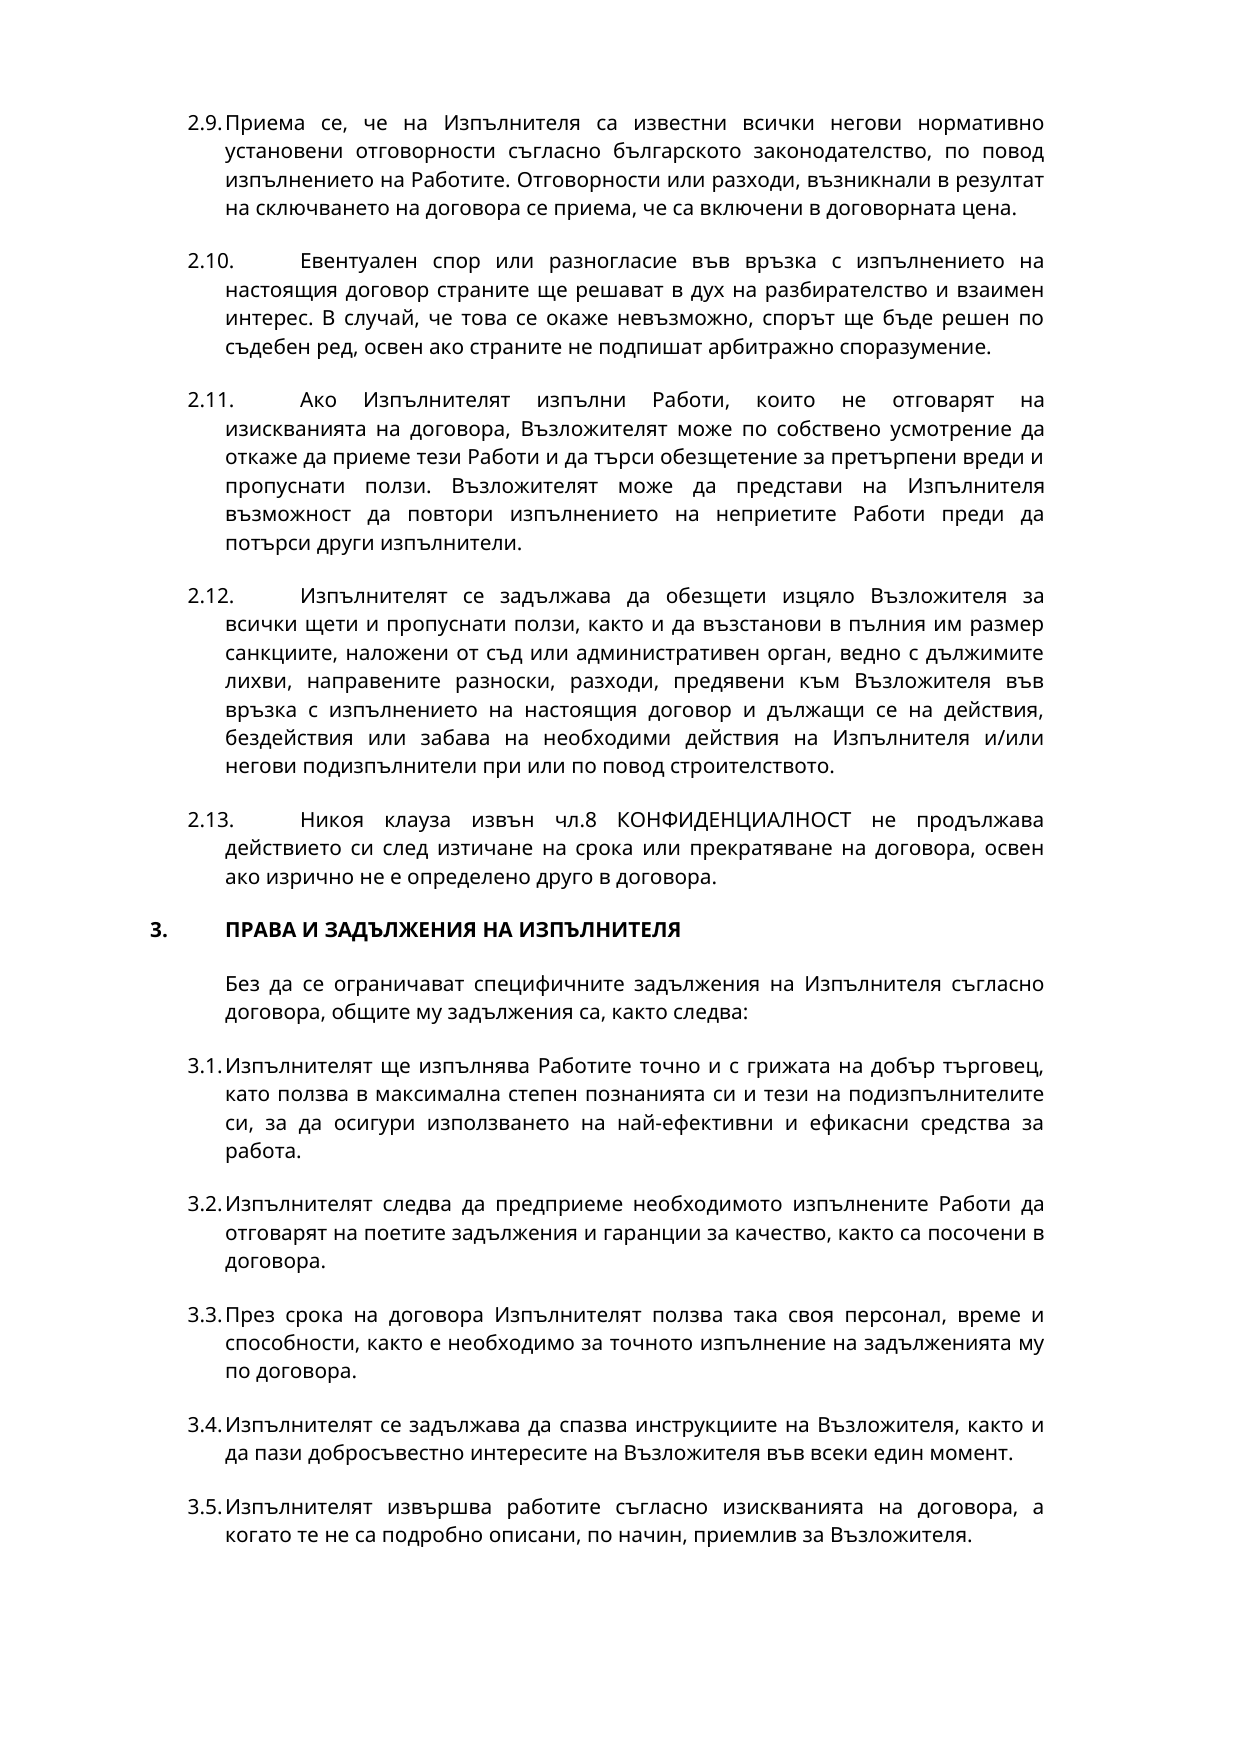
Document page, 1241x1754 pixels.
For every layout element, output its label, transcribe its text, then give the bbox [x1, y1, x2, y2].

text Без да се ограничават специфичните задължения на Изпълнителя съгласно договора, общите му задължения са, както следва: [225, 969, 1045, 1026]
list Ако Изпълнителят изпълни Работи, които не отговарят на изискванията на договора, Възложителят може по собствено усмотрение да откаже да приеме тези Работи и да търси обезщетение за претърпени вреди и пропуснати ползи. Възложителят може да представи на Изпълнителя възможност да повтори изпълнението на неприетите Работи преди да потърси други изпълнители. [187, 385, 1045, 556]
list Изпълнителят следва да предприеме необходимото изпълнените Работи да отговарят на поетите задължения и гаранции за качество, както са посочени в договора. [187, 1189, 1045, 1275]
list Приема се, че на Изпълнителя са известни всички негови нормативно установени отговорности съгласно българското законодателство, по повод изпълнението на Работите. Отговорности или разходи, възникнали в резултат на сключването на договора се приема, че са включени в договорната цена. [187, 108, 1045, 222]
list През срока на договора Изпълнителят ползва така своя персонал, време и способности, както е необходимо за точното изпълнение на задълженията му по договора. [187, 1300, 1045, 1385]
list Изпълнителят се задължава да спазва инструкциите на Възложителя, както и да пази добросъвестно интересите на Възложителя във всеки един момент. [187, 1410, 1045, 1467]
list Изпълнителят се задължава да обезщети изцяло Възложителя за всички щети и пропуснати ползи, както и да възстанови в пълния им размер санкциите, наложени от съд или административен орган, ведно с дължимите лихви, направените разноски, разходи, предявени към Възложителя във връзка с изпълнението на настоящия договор и дължащи се на действия, бездействия или забава на необходими действия на Изпълнителя и/или негови подизпълнители при или по повод строителството. [187, 581, 1045, 780]
list Никоя клауза извън чл.8 КОНФИДЕНЦИАЛНОСТ не продължава действието си след изтичане на срока или прекратяване на договора, освен ако изрично не е определено друго в договора. [187, 805, 1045, 890]
list Изпълнителят ще изпълнява Работите точно и с грижата на добър търговец, като ползва в максимална степен познанията си и тези на подизпълнителите си, за да осигури използването на най-ефективни и ефикасни средства за работа. [187, 1051, 1045, 1164]
list извършва работите съгласно изискванията на договора, а когато те не са подробно описани, по начин, приемлив за Възложителя. [187, 1492, 1045, 1549]
list Евентуален спор или разногласие във връзка с изпълнението на настоящия договор страните ще решават в дух на разбирателство и взаимен интерес. В случай, че това се окаже невъзможно, спорът ще бъде решен по съдебен ред, освен ако страните не подпишат арбитражно споразумение. [187, 247, 1045, 360]
list ПРАВА И ЗАДЪЛЖЕНИЯ НА ИЗПЪЛНИТЕЛЯ [150, 915, 1045, 944]
